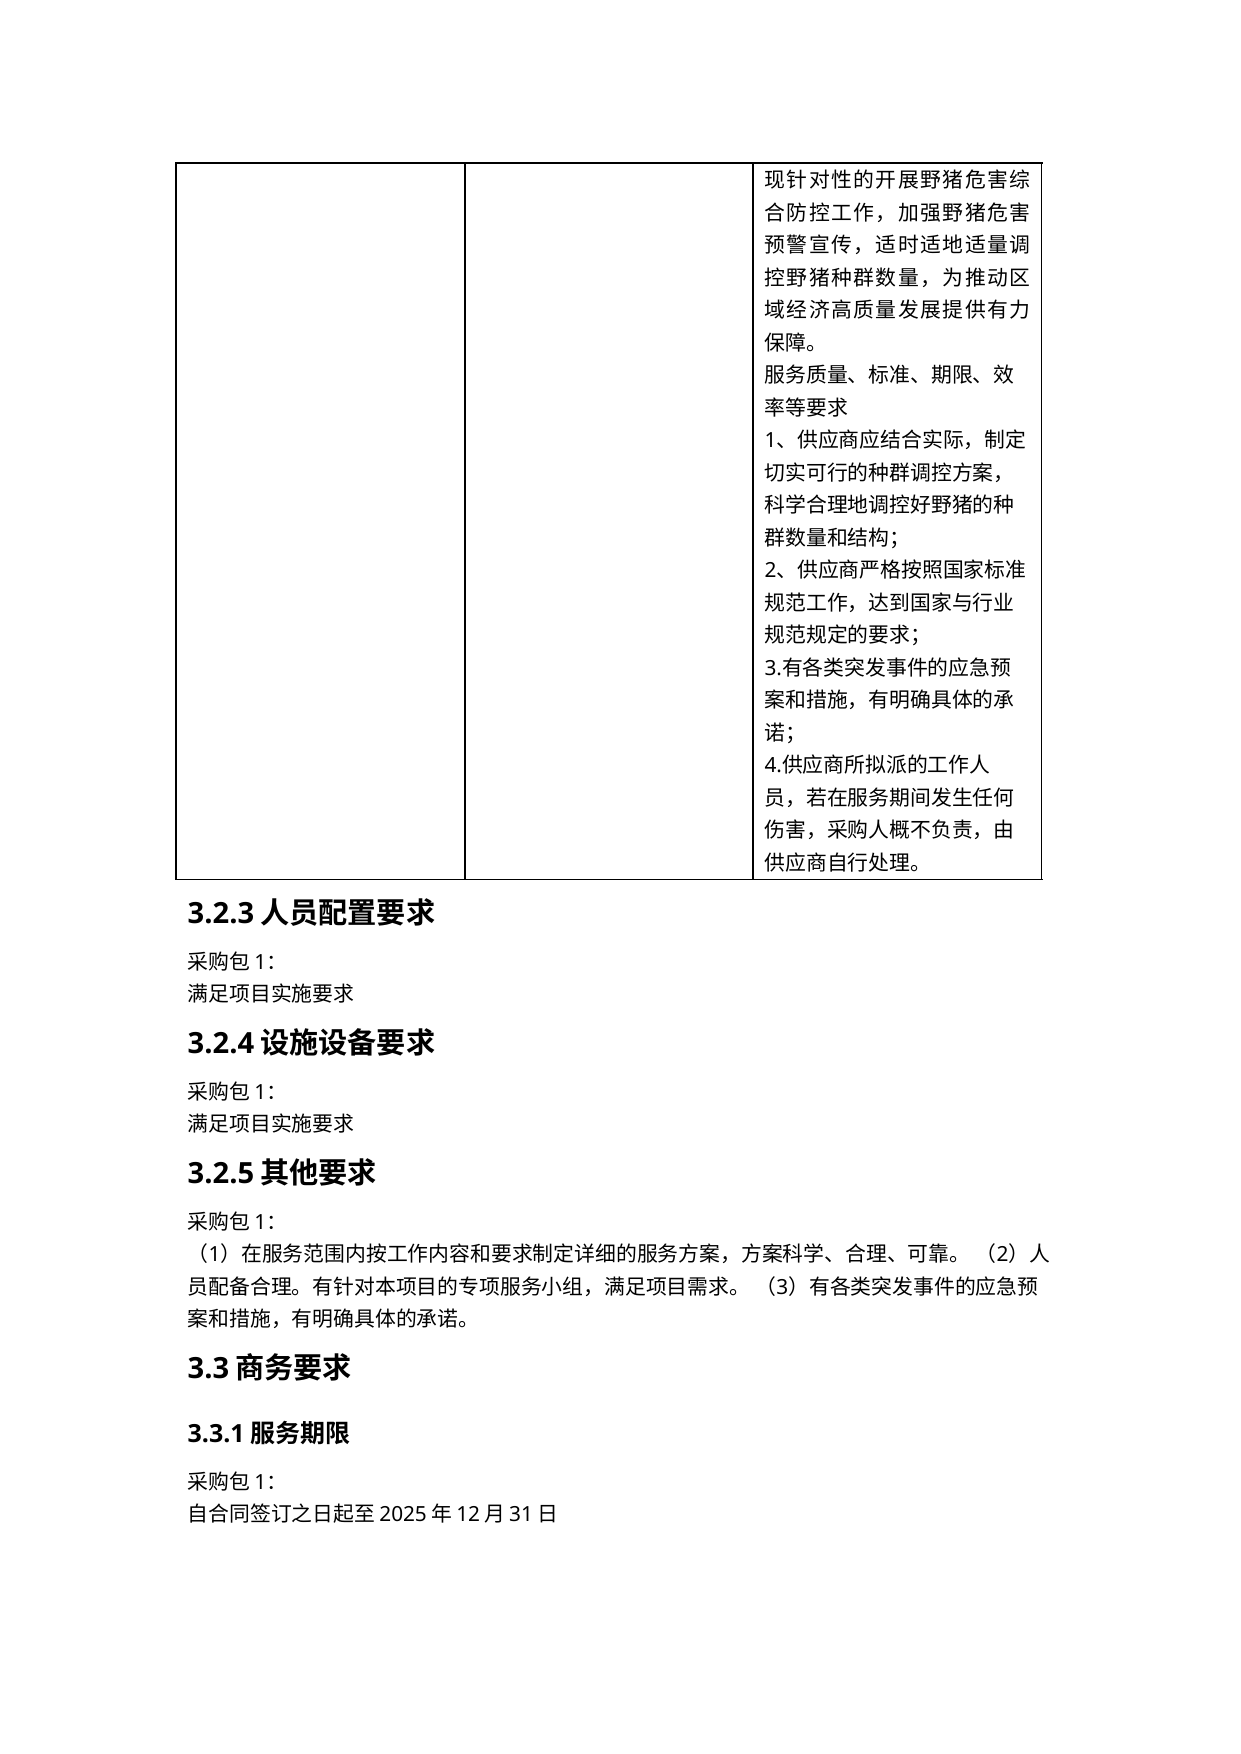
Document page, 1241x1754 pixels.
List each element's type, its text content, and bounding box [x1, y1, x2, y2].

text 采购包1： [187, 945, 1053, 978]
text 采购包1： [187, 1465, 1053, 1498]
text （1）在服务范围内按工作内容和要求制定详细的服务方案，方案科学、合理、可靠。 （2）人员配备合理。有针对本项目的专项服务小组，满足项目需求。 （3）有各类突发事件的应急预案和措施，有明确具体的承诺。 [187, 1238, 1053, 1335]
table_cell 1 [177, 164, 464, 878]
text 3.2.3人员配置要求 [187, 880, 1053, 945]
text 3.3.1服务期限 [187, 1400, 1053, 1465]
text 3.2.5其他要求 [187, 1140, 1053, 1205]
text 采购包1： [187, 1205, 1053, 1238]
text 满足项目实施要求 [187, 1108, 1053, 1140]
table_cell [754, 164, 1041, 878]
text 3.3商务要求 [187, 1335, 1053, 1400]
text 采购包1： [187, 1075, 1053, 1108]
text 自合同签订之日起至2025年12月31日 [187, 1498, 1053, 1530]
text 3.2.4设施设备要求 [187, 1010, 1053, 1075]
text 满足项目实施要求 [187, 978, 1053, 1010]
table_cell [466, 164, 752, 878]
